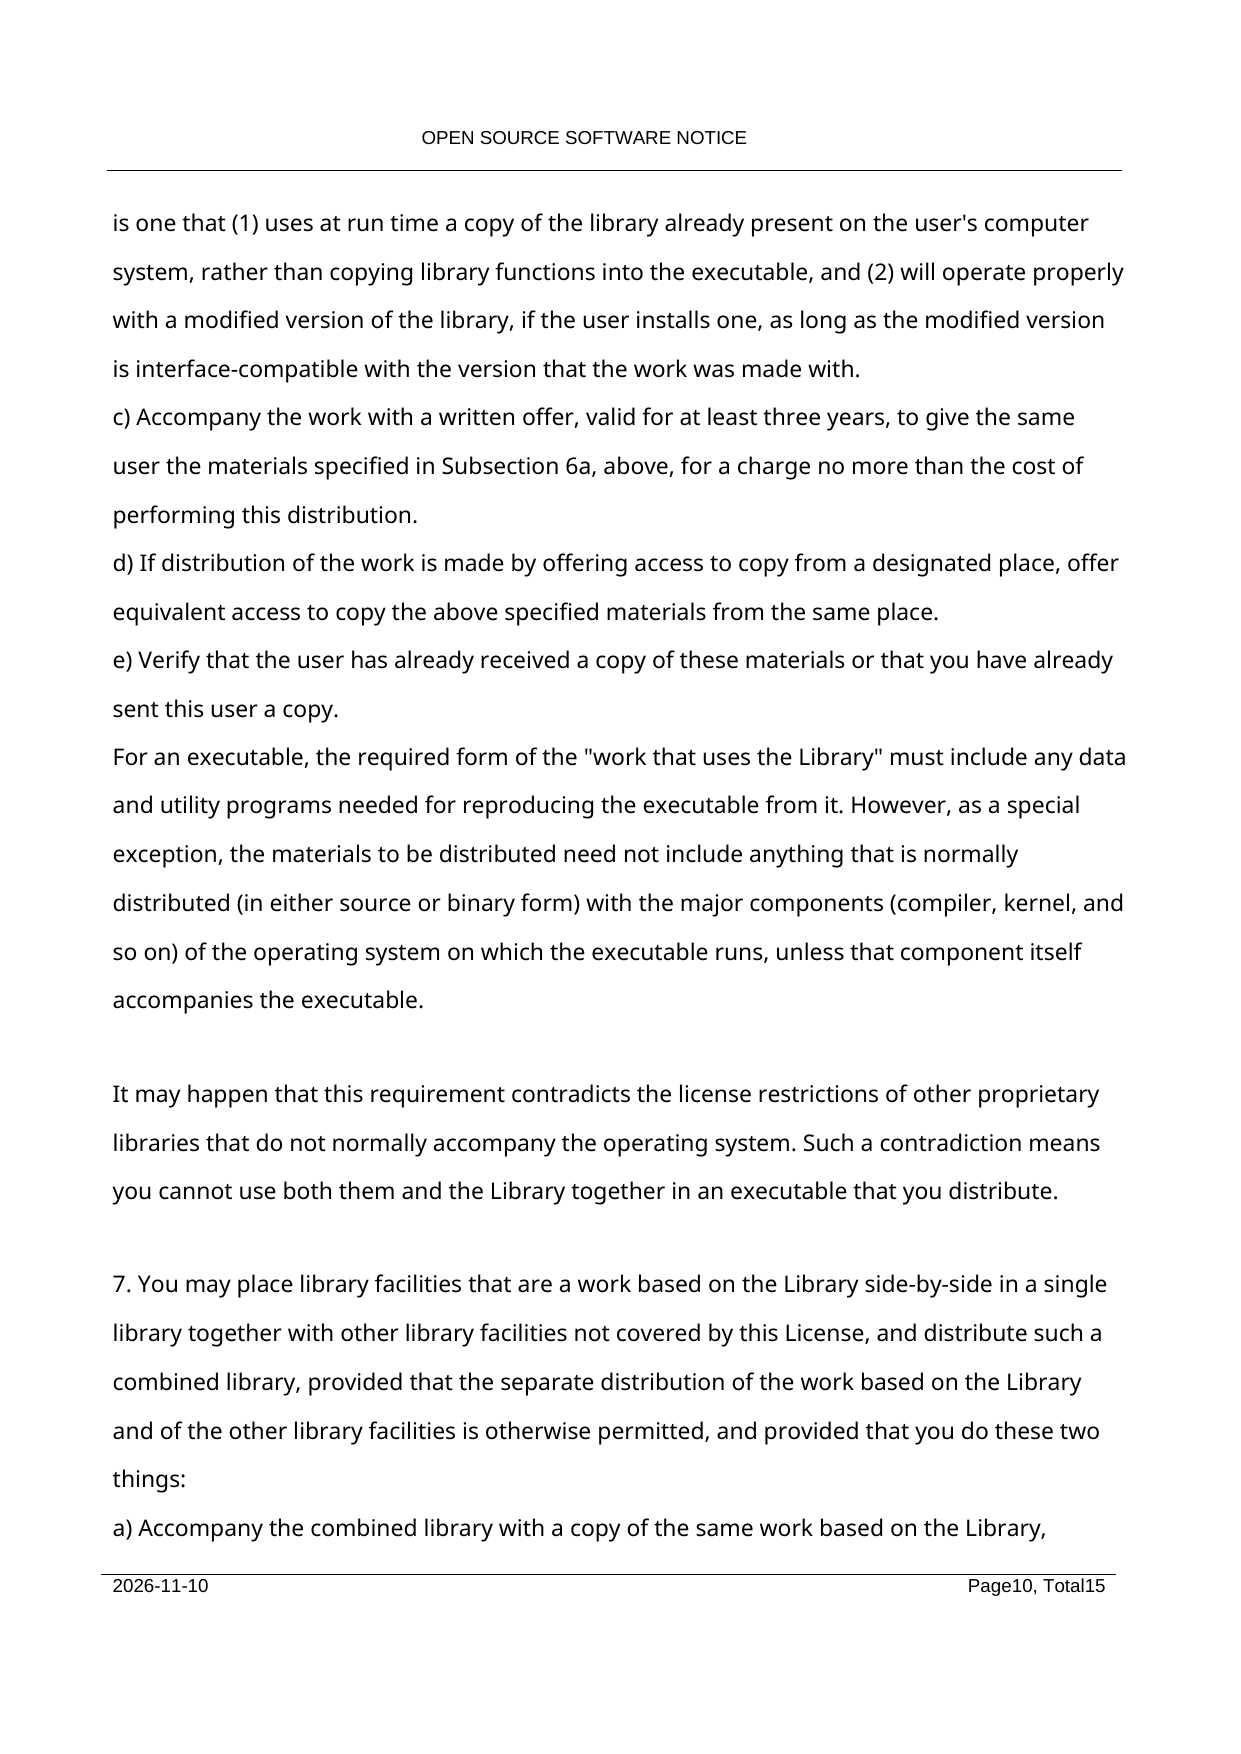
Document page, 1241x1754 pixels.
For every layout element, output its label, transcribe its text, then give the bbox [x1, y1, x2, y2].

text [112, 1511, 1128, 1543]
text e) Verify that the user has already received a copy of these materials or that you have already sent this user a copy. [112, 643, 1128, 724]
text c) Accompany the work with a written offer, valid for at least three years, to give the same user the materials specified in Subsection 6a, above, for a charge no more than the cost of performing this distribution. [112, 401, 1128, 531]
text d) If distribution of the work is made by offering access to copy from a designated place, offer equivalent access to copy the above specified materials from the same place. [112, 546, 1128, 628]
text 7. You may place library facilities that are a work based on the Library side-by-side in a single library together with other library facilities not covered by this License, and distribute such a combined library, provided that the separate distribution of the work based on the Library and of the other library facilities is otherwise permitted, and provided that you do these two things: [112, 1268, 1128, 1495]
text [112, 206, 1128, 385]
text It may happen that this requirement contradicts the license restrictions of other proprietary libraries that do not normally accompany the operating system. Such a contradiction means you cannot use both them and the Library together in an executable that you distribute. [112, 1077, 1128, 1207]
text For an executable, the required form of the "work that uses the Library" must include any data and utility programs needed for reproducing the executable from it. However, as a special exception, the materials to be distributed need not include anything that is normally distributed (in either source or binary form) with the major components (compiler, kernel, and so on) of the operating system on which the executable runs, unless that component itself accompanies the executable. [112, 740, 1128, 1016]
